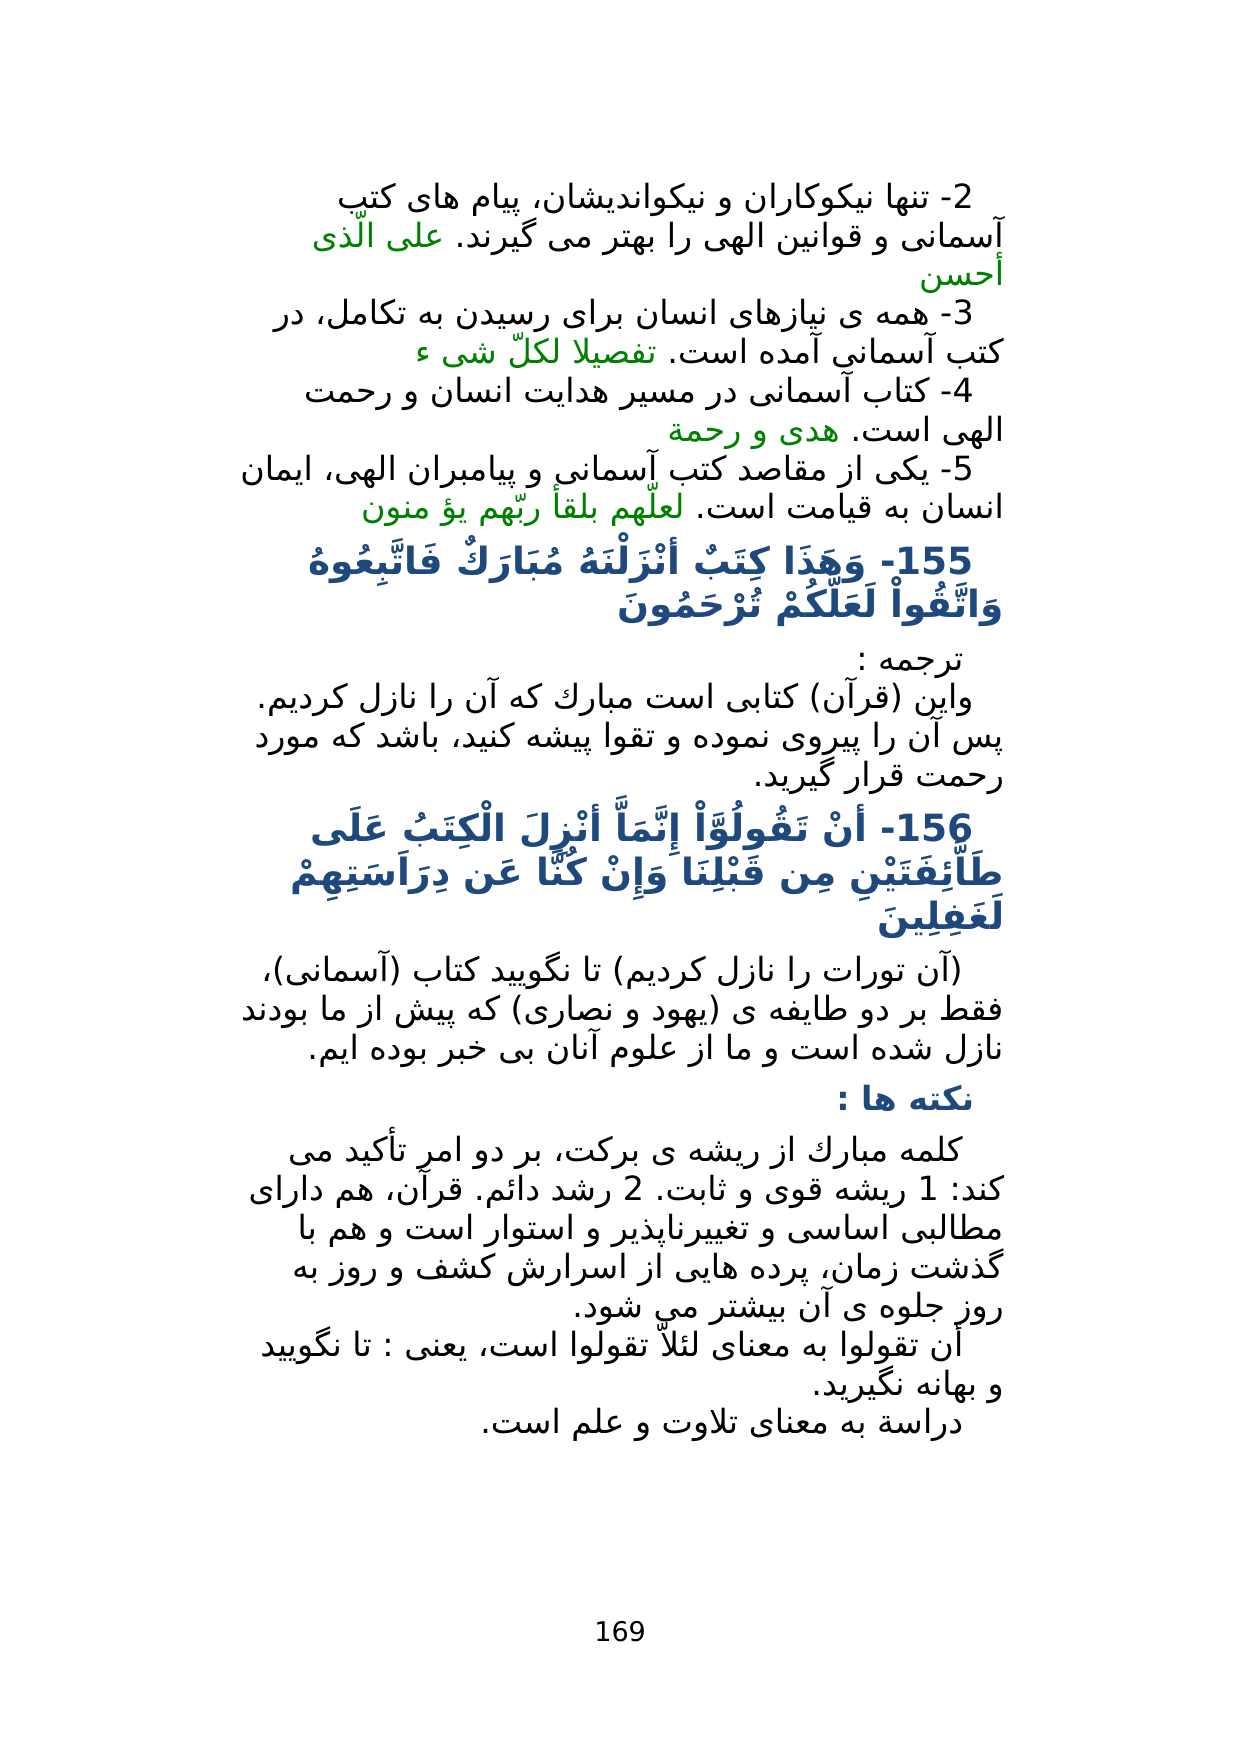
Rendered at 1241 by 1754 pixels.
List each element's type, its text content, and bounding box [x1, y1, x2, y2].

subtitle نكته ها : [236, 1079, 1004, 1118]
text 3- همه ى نيازهاى انسان براى رسيدن به تكامل، در كتب آسمانى آمده است. تفصيلا لكلّ شى ء [236, 294, 1004, 371]
text ترجمه : [236, 639, 1004, 678]
text واين (قرآن) كتابى است مبارك كه آن را نازل كرديم. پس آن را پيروى نموده و تقوا پيشه كنيد، باشد كه مورد رحمت قرار گيريد. [236, 678, 1004, 794]
subtitle 155- وَهَذَا كِتَبٌ أنْزَلْنَهُ مُبَارَكٌ فَاتَّبِعُوهُ وَاتَّقُواْ لَعَلَّكُمْ تُرْحَمُونَ [236, 539, 1004, 627]
text 4- كتاب آسمانى در مسير هدايت انسان و رحمت الهى است. هدى و رحمة [236, 371, 1004, 449]
text كلمه مبارك از ريشه ى بركت، بر دو امر تأكيد مى كند: 1 ريشه قوى و ثابت. 2 رشد دائم. قرآن، هم داراى مطالبى اساسى و تغييرناپذير و استوار است و هم با گذشت زمان، پرده هايى از اسرارش كشف و روز به روز جلوه ى آن بيشتر مى شود. [236, 1131, 1004, 1325]
text دراسة به معناى تلاوت و علم است. [236, 1403, 1004, 1442]
text أن تقولوا به معناى لئلاّ تقولوا است، يعنى : تا نگوييد و بهانه نگيريد. [236, 1325, 1004, 1403]
subtitle 156- أنْ تَقُولُوَّاْ إِنَّمَاَّ أنْزِلَ الْكِتَبُ عَلَى طَاَّئِفَتَيْنِ مِن قَبْلِنَا وَإِنْ كُنَّا عَن دِرَاَسَتِهِمْ لَغَفِلِينَ [236, 807, 1004, 938]
text (آن تورات را نازل كرديم) تا نگوييد كتاب (آسمانى)، فقط بر دو طايفه ى (يهود و نصارى) كه پيش از ما بودند نازل شده است و ما از علوم آنان بى خبر بوده ايم. [236, 951, 1004, 1067]
text 2- تنها نيكوكاران و نيكوانديشان، پيام هاى كتب آسمانى و قوانين الهى را بهتر مى گيرند. على الّذى أحسن [236, 177, 1004, 294]
text 5- يكى از مقاصد كتب آسمانى و پيامبران الهى، ايمان انسان به قيامت است. لعلّهم بلقأ ربّهم يؤ منون [236, 449, 1004, 527]
